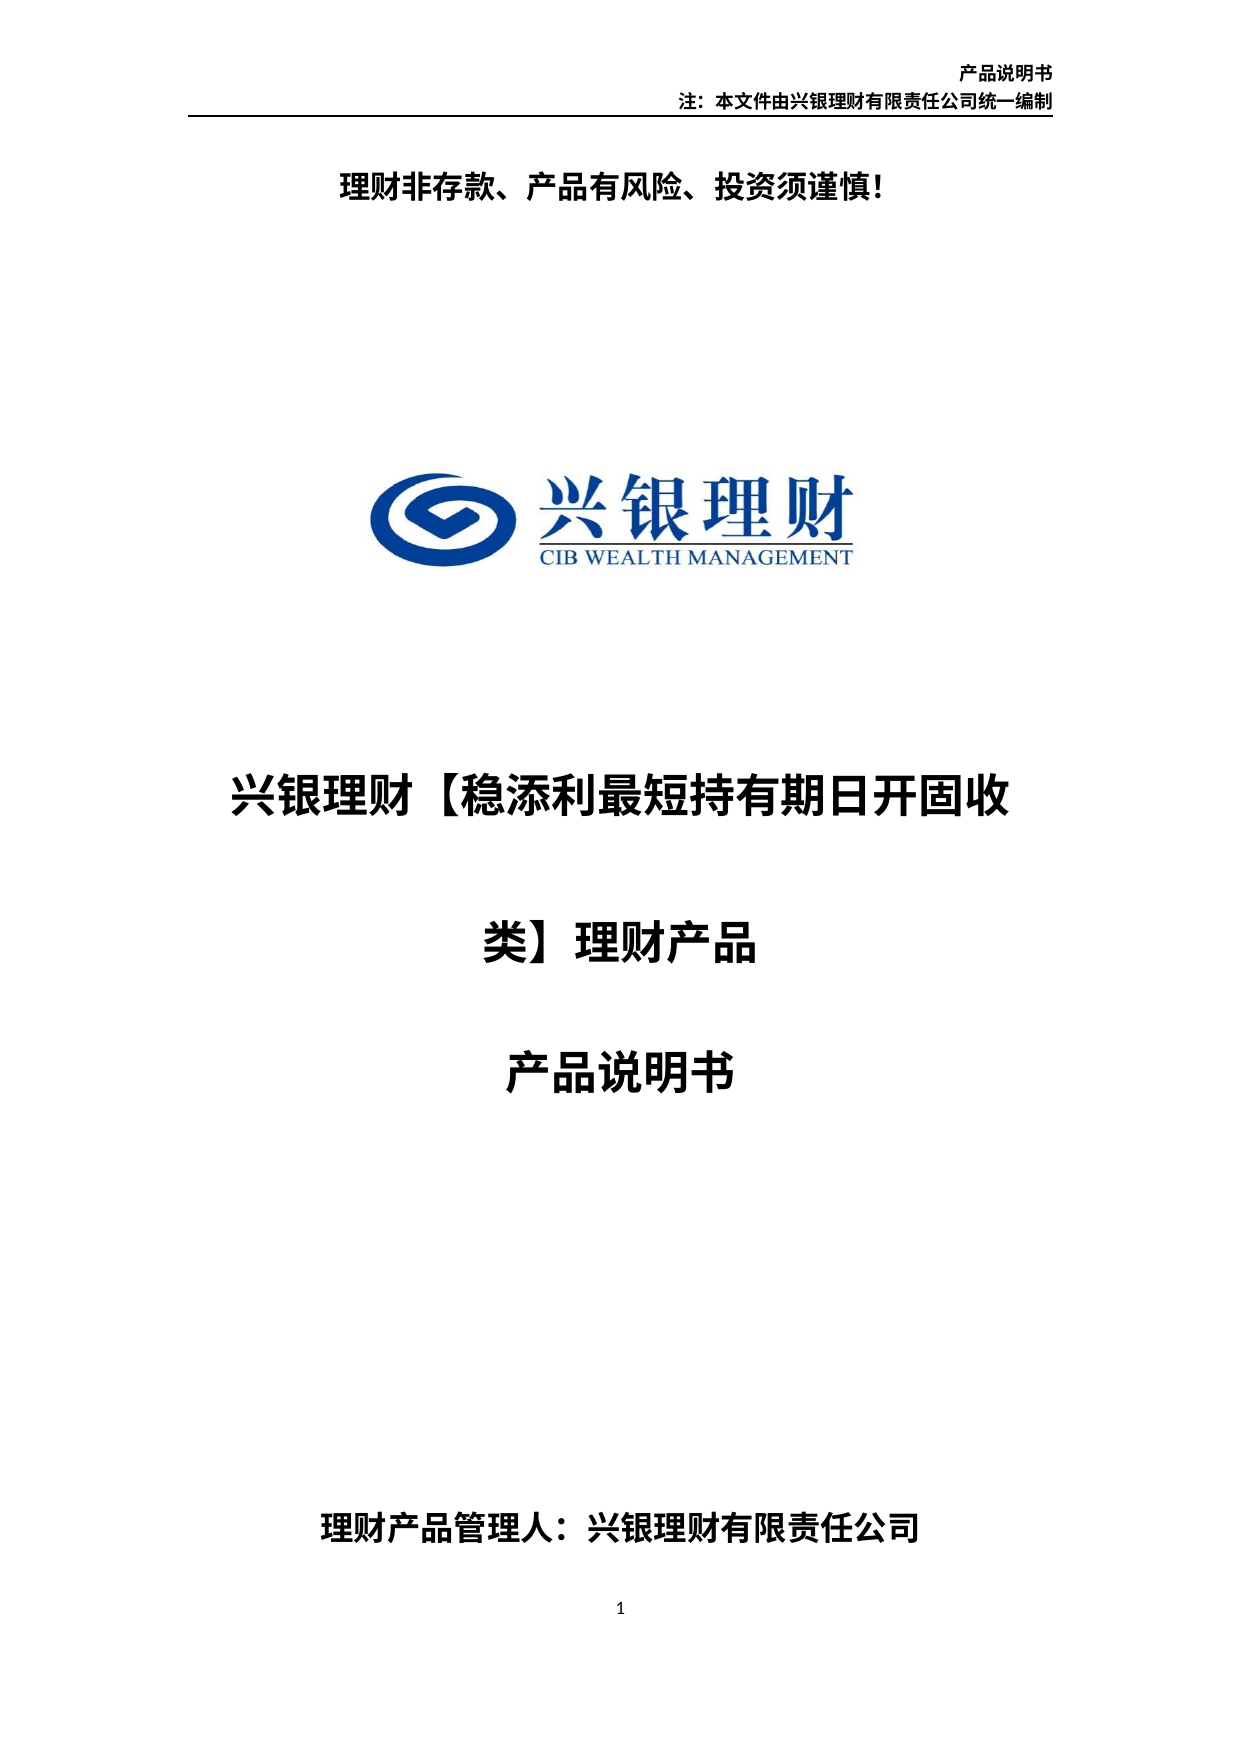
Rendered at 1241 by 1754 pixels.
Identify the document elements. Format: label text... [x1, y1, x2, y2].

text 兴银理财【稳添利最短持有期日开固收类】理财产品 [187, 744, 1053, 988]
text 产品说明书 [187, 1021, 1053, 1118]
picture [323, 415, 917, 622]
text 理财非存款、产品有风险、投资须谨慎！ [187, 153, 1053, 218]
text 理财产品管理人：兴银理财有限责任公司 [187, 1494, 1053, 1559]
